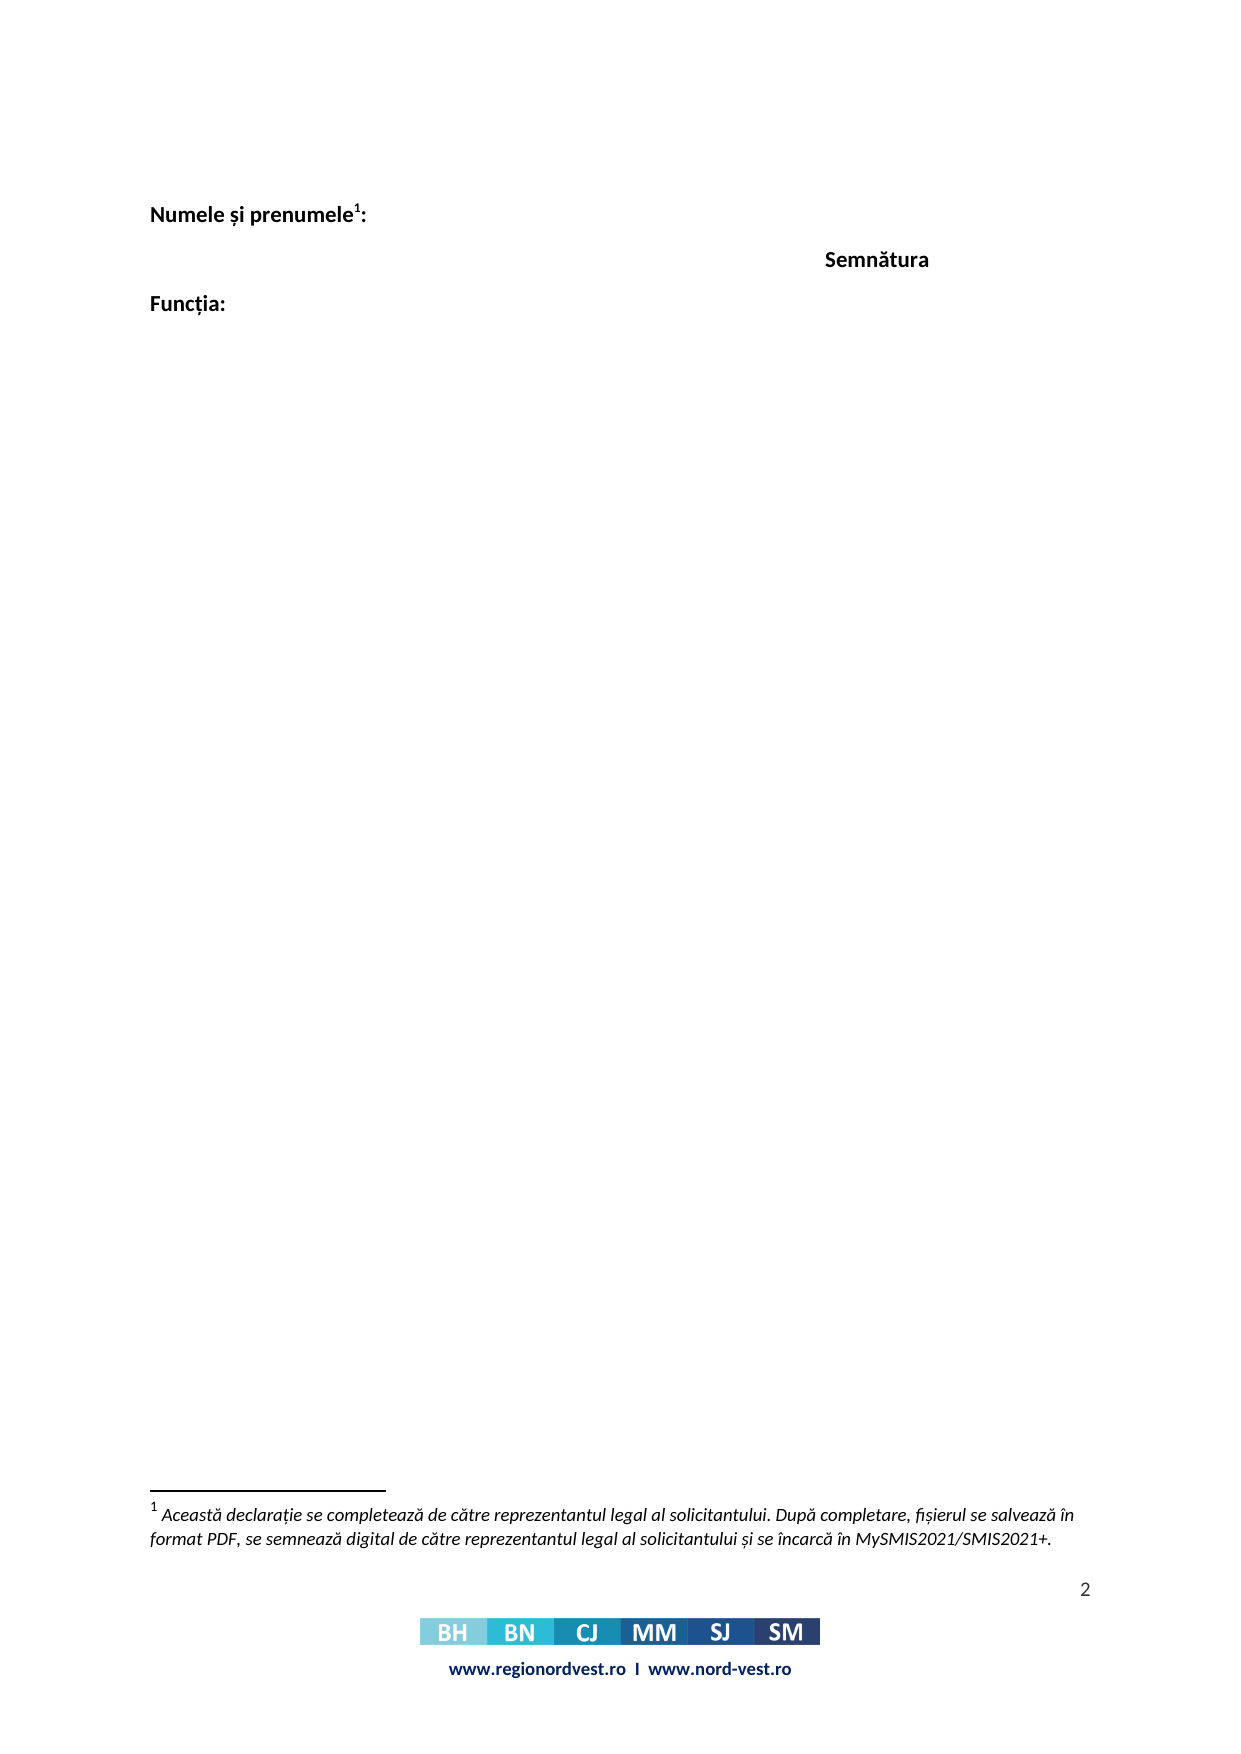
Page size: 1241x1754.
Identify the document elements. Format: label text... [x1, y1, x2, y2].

text Semnătura [150, 245, 1090, 273]
text Numele și prenumele: [150, 200, 1090, 228]
text Funcția: [150, 289, 1090, 317]
picture [420, 1618, 820, 1645]
